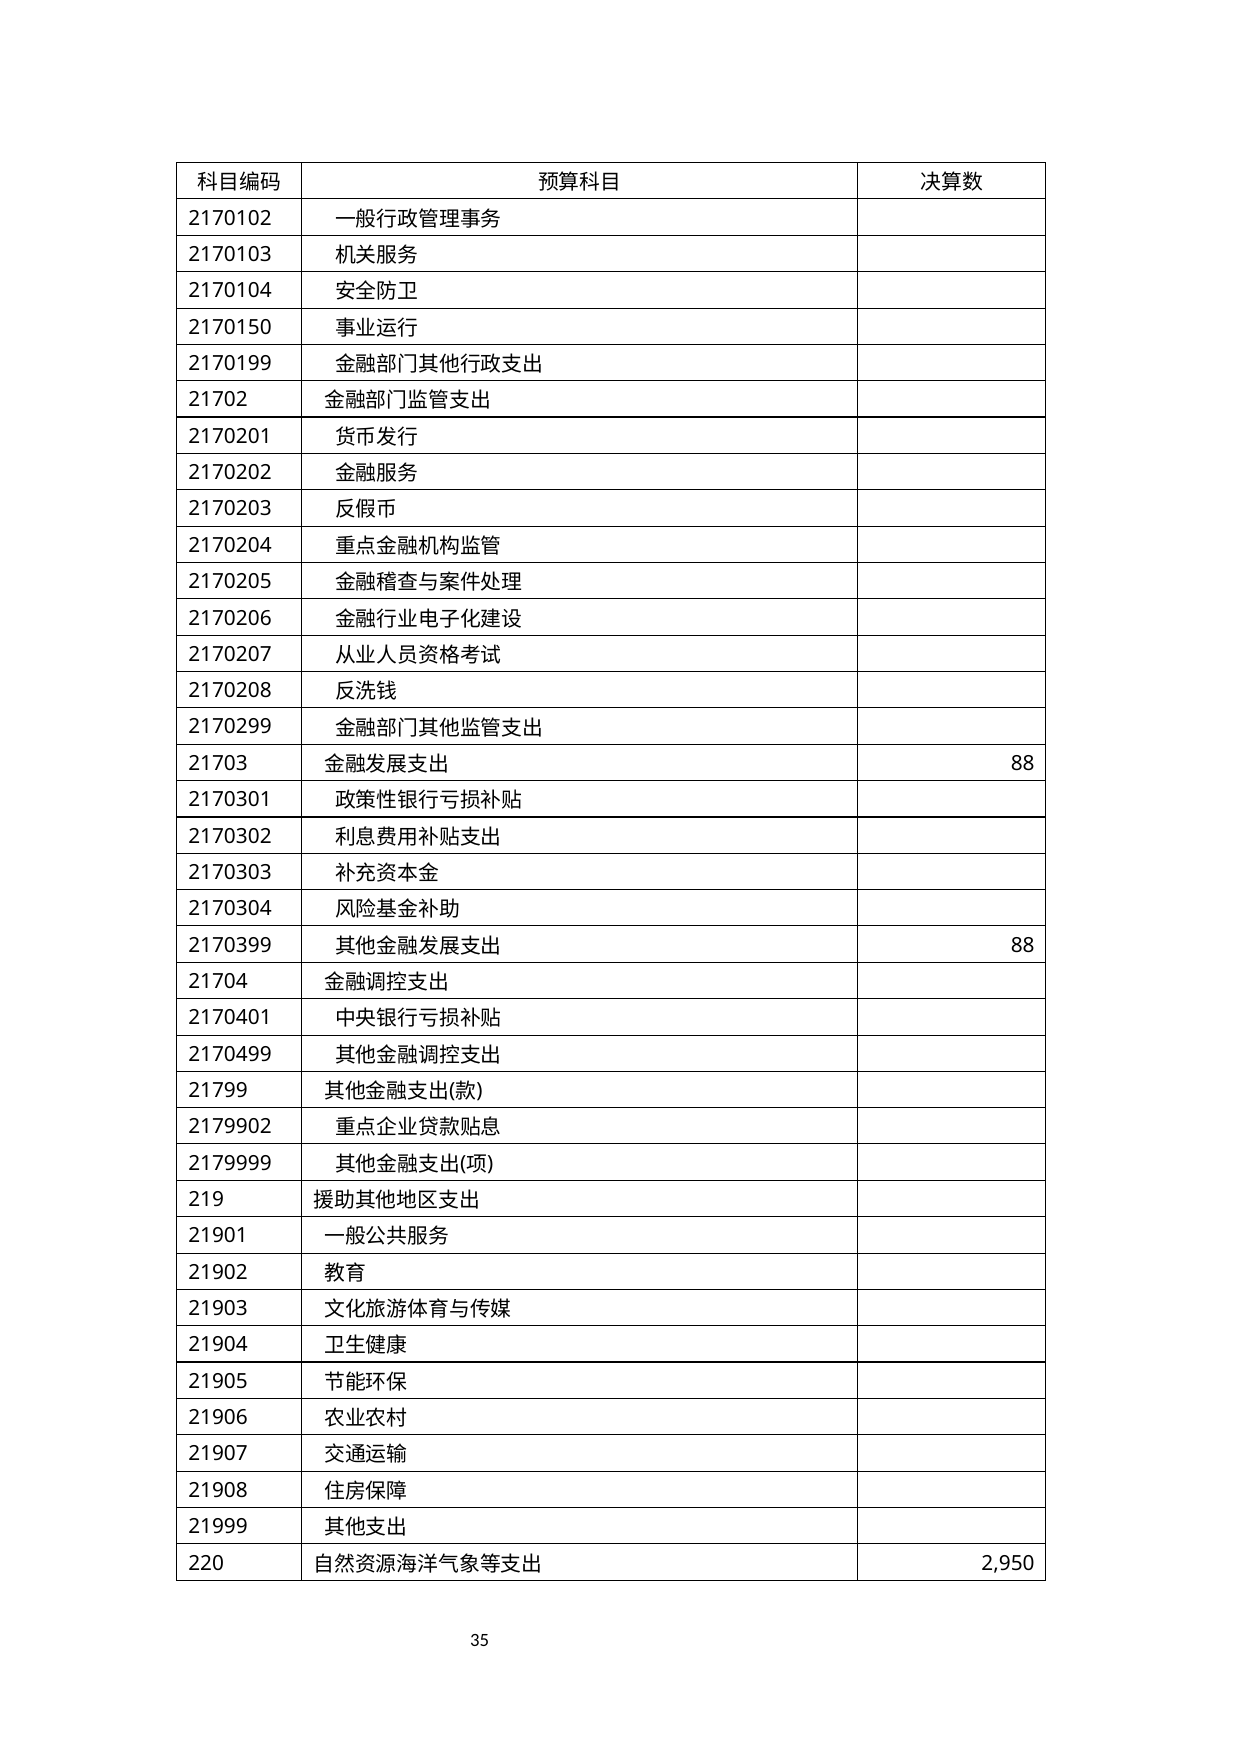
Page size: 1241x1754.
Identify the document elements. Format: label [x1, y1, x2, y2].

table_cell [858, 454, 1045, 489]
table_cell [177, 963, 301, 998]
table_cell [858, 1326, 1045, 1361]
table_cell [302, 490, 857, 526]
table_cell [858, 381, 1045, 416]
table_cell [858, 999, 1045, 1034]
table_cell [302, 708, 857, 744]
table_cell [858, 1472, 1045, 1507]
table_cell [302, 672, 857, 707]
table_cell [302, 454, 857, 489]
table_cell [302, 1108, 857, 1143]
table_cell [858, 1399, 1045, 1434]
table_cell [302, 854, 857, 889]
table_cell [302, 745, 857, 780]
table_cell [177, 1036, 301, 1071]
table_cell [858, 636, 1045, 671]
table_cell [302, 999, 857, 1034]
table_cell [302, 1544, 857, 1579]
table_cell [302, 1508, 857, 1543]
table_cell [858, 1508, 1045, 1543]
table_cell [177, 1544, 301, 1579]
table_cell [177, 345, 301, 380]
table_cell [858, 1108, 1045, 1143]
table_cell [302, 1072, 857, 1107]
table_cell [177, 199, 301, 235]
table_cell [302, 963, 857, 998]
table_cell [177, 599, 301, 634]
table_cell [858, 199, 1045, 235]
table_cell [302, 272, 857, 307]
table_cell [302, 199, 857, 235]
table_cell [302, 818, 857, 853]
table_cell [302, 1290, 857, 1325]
table_header [858, 163, 1045, 198]
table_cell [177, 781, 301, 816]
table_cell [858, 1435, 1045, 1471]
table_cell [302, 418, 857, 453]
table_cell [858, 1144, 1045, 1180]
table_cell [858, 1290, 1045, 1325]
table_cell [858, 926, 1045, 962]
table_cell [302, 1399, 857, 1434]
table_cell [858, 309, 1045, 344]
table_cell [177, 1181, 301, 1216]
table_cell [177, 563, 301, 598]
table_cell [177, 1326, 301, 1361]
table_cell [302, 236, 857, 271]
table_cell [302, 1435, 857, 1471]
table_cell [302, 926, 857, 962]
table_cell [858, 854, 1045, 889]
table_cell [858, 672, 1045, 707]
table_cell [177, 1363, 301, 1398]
table_header [302, 163, 857, 198]
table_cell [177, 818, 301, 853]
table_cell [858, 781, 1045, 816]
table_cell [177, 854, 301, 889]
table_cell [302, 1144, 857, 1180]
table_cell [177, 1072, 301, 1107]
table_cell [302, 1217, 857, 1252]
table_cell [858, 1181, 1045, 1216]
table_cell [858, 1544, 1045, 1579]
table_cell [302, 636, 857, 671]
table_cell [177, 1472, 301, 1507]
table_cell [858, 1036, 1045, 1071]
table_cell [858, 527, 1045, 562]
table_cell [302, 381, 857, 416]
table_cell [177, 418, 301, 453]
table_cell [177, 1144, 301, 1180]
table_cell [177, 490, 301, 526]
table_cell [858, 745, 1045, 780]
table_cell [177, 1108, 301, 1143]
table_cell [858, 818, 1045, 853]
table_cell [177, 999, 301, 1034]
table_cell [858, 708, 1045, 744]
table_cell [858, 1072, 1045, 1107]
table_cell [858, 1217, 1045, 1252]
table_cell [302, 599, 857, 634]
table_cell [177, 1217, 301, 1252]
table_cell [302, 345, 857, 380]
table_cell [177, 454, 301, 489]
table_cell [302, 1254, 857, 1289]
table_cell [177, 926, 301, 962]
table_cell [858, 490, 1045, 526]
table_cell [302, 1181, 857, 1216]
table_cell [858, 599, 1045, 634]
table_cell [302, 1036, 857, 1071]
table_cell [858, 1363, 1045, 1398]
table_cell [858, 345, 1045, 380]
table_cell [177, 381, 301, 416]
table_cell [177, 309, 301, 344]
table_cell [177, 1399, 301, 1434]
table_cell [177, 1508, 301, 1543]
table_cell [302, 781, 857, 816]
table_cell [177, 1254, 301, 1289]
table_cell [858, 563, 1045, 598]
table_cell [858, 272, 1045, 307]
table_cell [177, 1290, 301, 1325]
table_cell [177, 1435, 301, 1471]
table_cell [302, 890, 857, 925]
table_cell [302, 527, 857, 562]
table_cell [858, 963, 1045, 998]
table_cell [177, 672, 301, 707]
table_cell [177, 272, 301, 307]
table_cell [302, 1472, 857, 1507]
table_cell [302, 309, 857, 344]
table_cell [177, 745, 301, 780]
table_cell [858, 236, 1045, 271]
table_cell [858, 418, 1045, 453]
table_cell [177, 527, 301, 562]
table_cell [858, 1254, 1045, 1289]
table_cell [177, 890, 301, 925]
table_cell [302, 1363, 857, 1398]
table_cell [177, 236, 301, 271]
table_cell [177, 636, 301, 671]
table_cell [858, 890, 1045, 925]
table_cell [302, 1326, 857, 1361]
table_header [177, 163, 301, 198]
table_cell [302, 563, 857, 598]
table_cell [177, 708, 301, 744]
